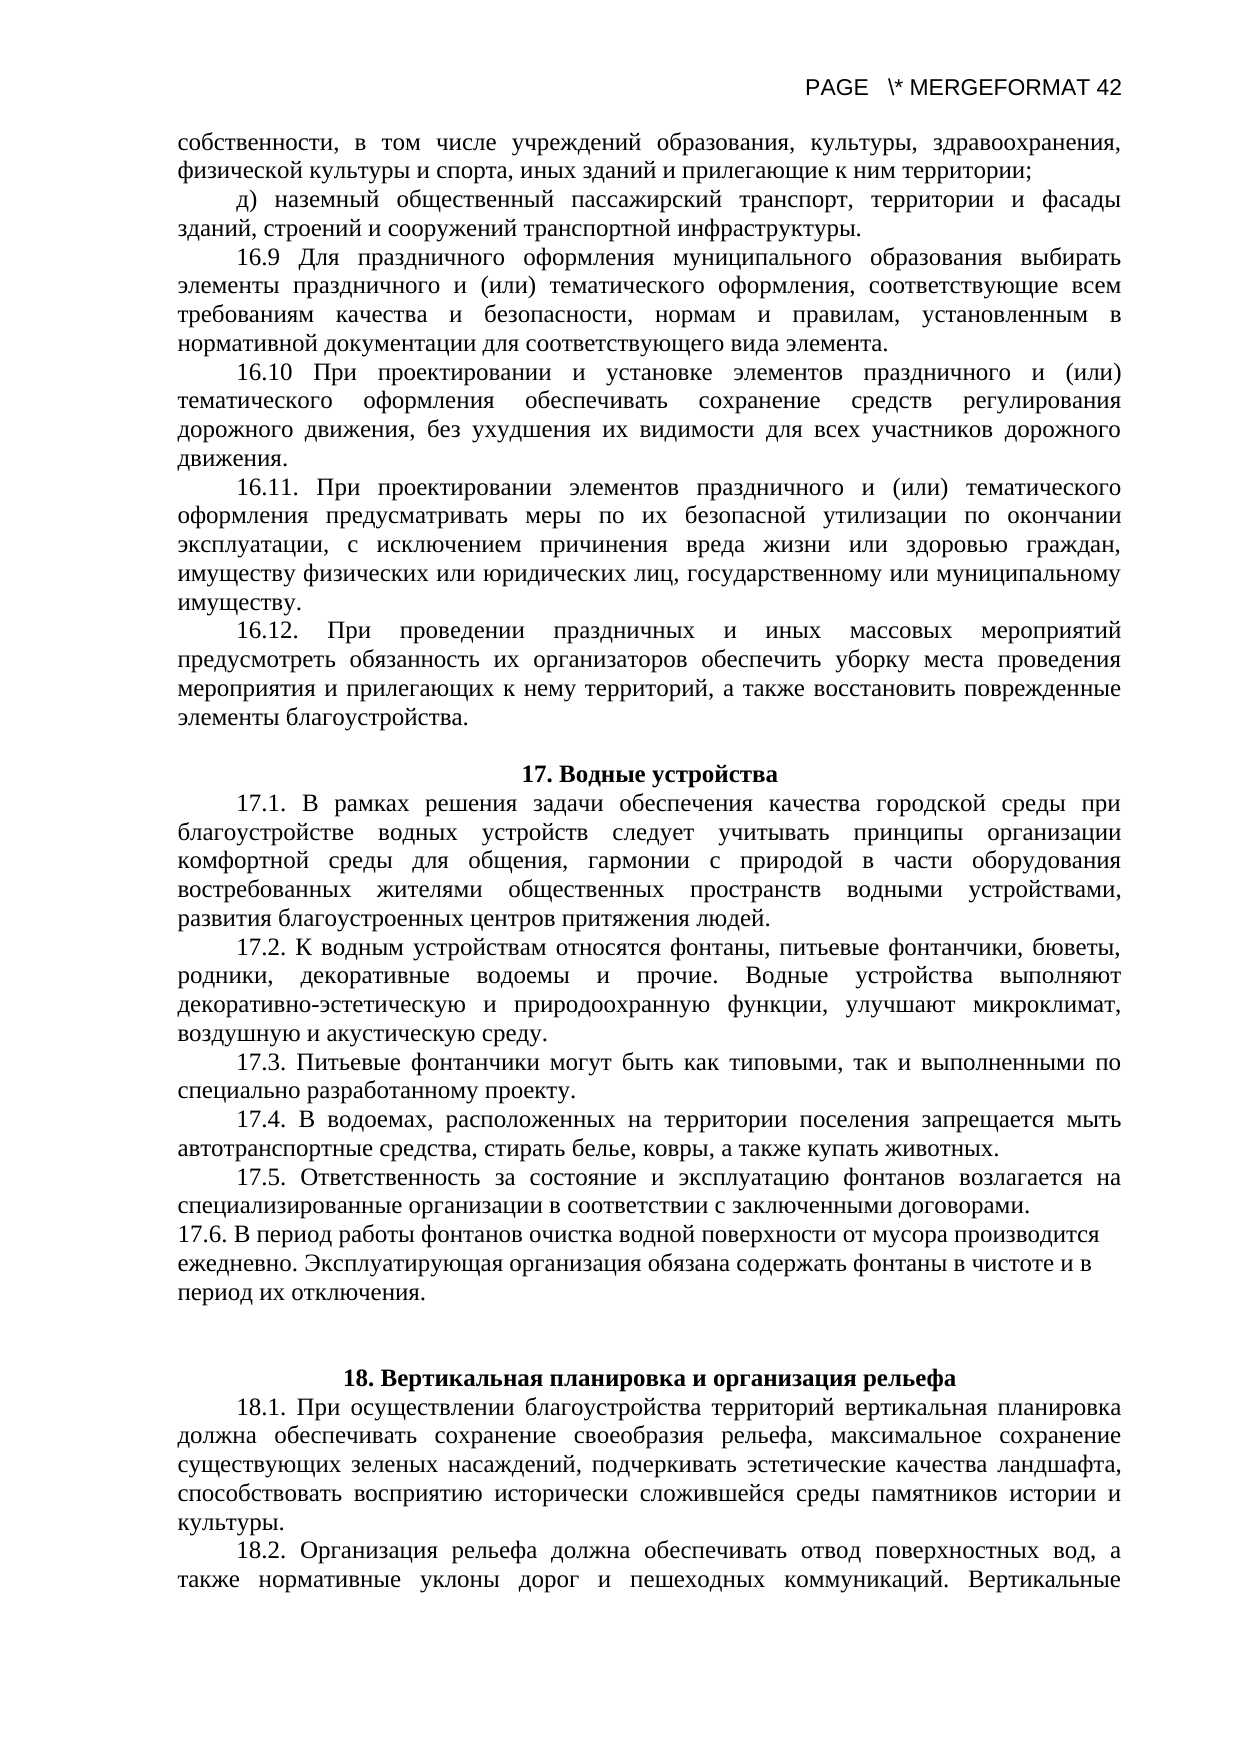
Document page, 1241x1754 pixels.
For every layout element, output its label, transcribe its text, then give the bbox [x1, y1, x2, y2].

text 17.3. Питьевые фонтанчики могут быть как типовыми, так и выполненными по специально разработанному проекту. [177, 1047, 1122, 1104]
text 17.6. В период работы фонтанов очистка водной поверхности от мусора производится ежедневно. Эксплуатирующая организация обязана содержать фонтаны в чистоте и в период их отключения. [177, 1219, 1122, 1305]
text 18. Вертикальная планировка и организация рельефа [177, 1363, 1122, 1392]
text 17. Водные устройства [177, 759, 1122, 788]
text 16.10 При проектировании и установке элементов праздничного и (или) тематического оформления обеспечивать сохранение средств регулирования дорожного движения, без ухудшения их видимости для всех участников дорожного движения. [177, 357, 1122, 472]
text 17.1. В рамках решения задачи обеспечения качества городской среды при благоустройстве водных устройств следует учитывать принципы организации комфортной среды для общения, гармонии с природой в части оборудования востребованных жителями общественных пространств водными устройствами, развития благоустроенных центров притяжения людей. [177, 788, 1122, 932]
text 16.12. При проведении праздничных и иных массовых мероприятий предусмотреть обязанность их организаторов обеспечить уборку места проведения мероприятия и прилегающих к нему территорий, а также восстановить поврежденные элементы благоустройства. [177, 615, 1122, 730]
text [177, 1535, 1122, 1593]
text 18.1. При осуществлении благоустройства территорий вертикальная планировка должна обеспечивать сохранение своеобразия рельефа, максимальное сохранение существующих зеленых насаждений, подчеркивать эстетические качества ландшафта, способствовать восприятию исторически сложившейся среды памятников истории и культуры. [177, 1392, 1122, 1535]
text д) наземный общественный пассажирский транспорт, территории и фасады зданий, строений и сооружений транспортной инфраструктуры. [177, 184, 1122, 242]
text 16.9 Для праздничного оформления муниципального образования выбирать элементы праздничного и (или) тематического оформления, соответствующие всем требованиям качества и безопасности, нормам и правилам, установленным в нормативной документации для соответствующего вида элемента. [177, 242, 1122, 357]
text 17.2. К водным устройствам относятся фонтаны, питьевые фонтанчики, бюветы, родники, декоративные водоемы и прочие. Водные устройства выполняют декоративно-эстетическую и природоохранную функции, улучшают микроклимат, воздушную и акустическую среду. [177, 932, 1122, 1047]
text 17.5. Ответственность за состояние и эксплуатацию фонтанов возлагается на специализированные организации в соответствии с заключенными договорами. [177, 1162, 1122, 1219]
text 17.4. В водоемах, расположенных на территории поселения запрещается мыть автотранспортные средства, стирать белье, ковры, а также купать животных. [177, 1104, 1122, 1162]
text 16.11. При проектировании элементов праздничного и (или) тематического оформления предусматривать меры по их безопасной утилизации по окончании эксплуатации, с исключением причинения вреда жизни или здоровью граждан, имуществу физических или юридических лиц, государственному или муниципальному имуществу. [177, 472, 1122, 615]
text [177, 127, 1122, 184]
